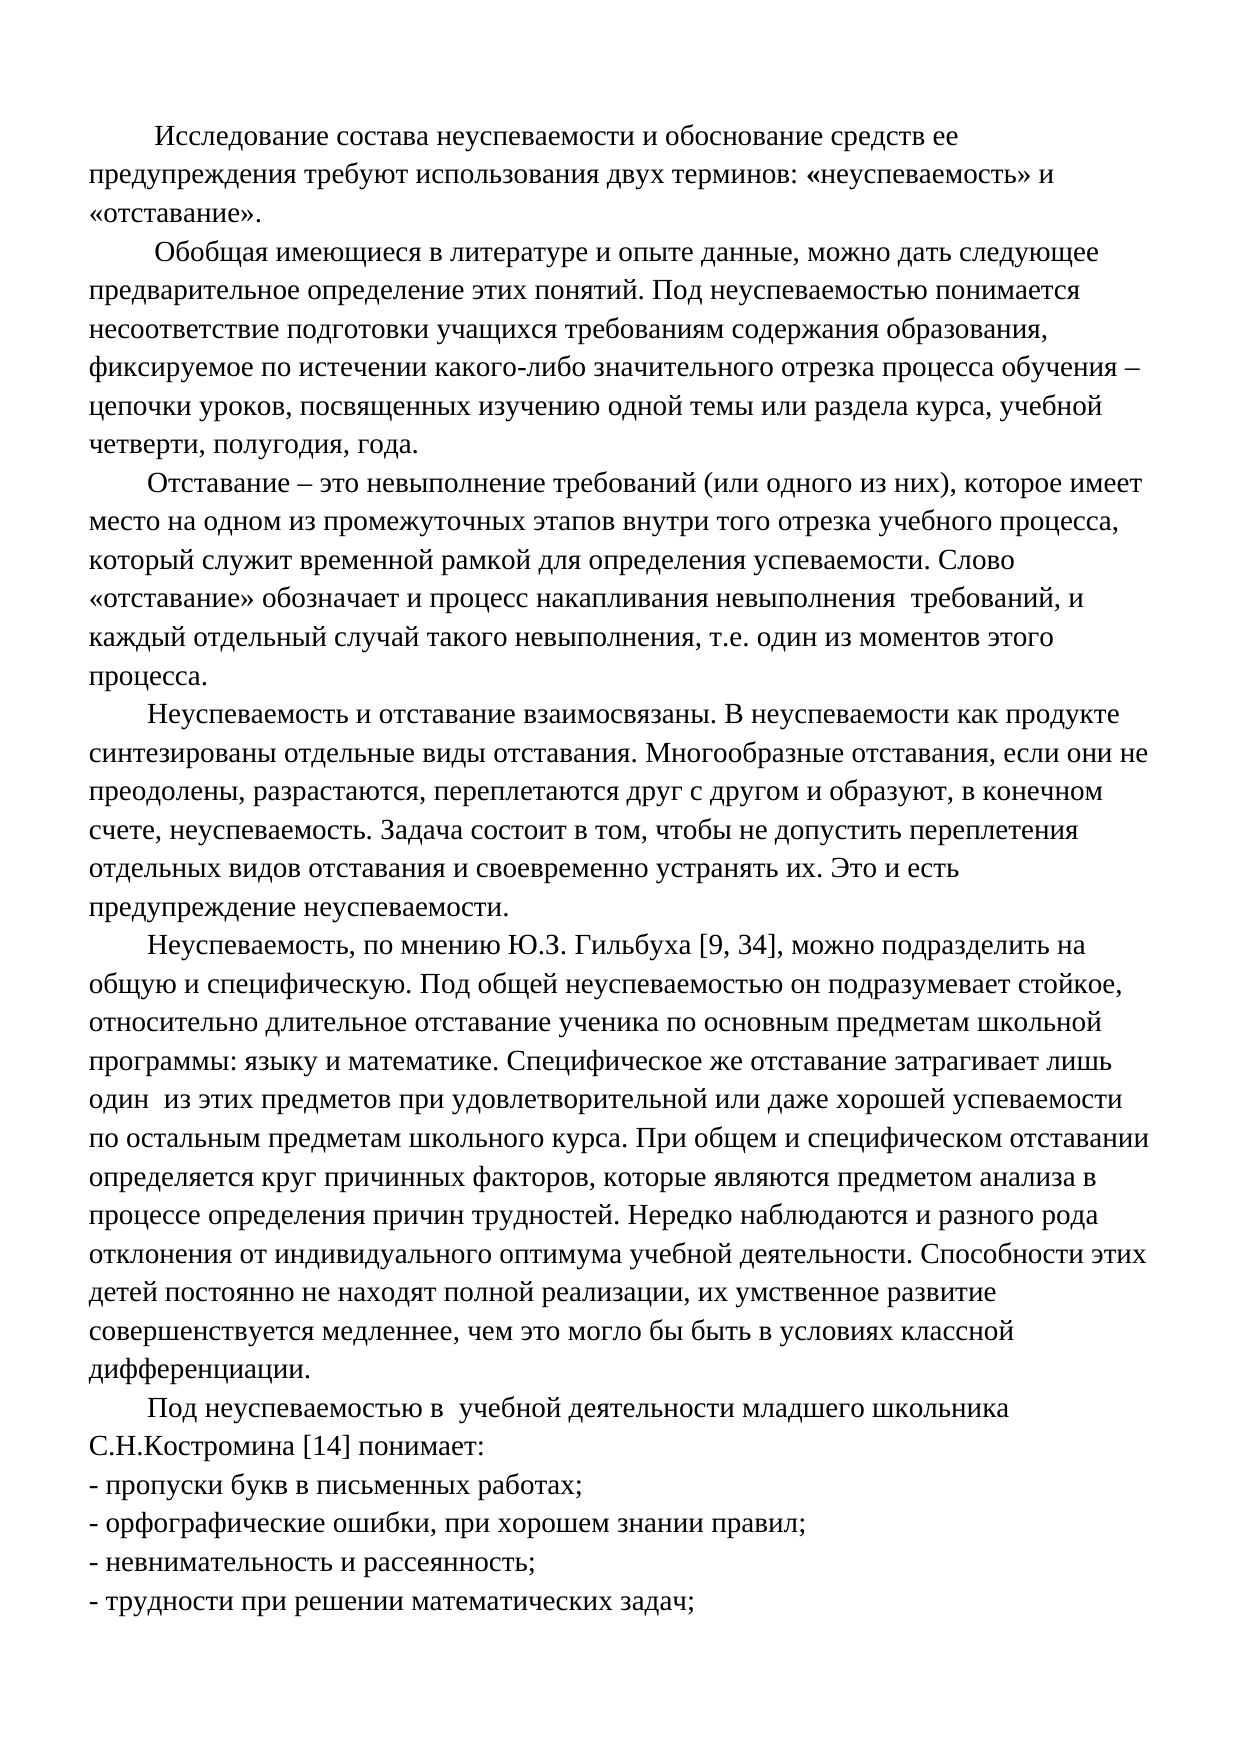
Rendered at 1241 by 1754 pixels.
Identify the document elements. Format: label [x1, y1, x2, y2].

text [88, 118, 1152, 1616]
